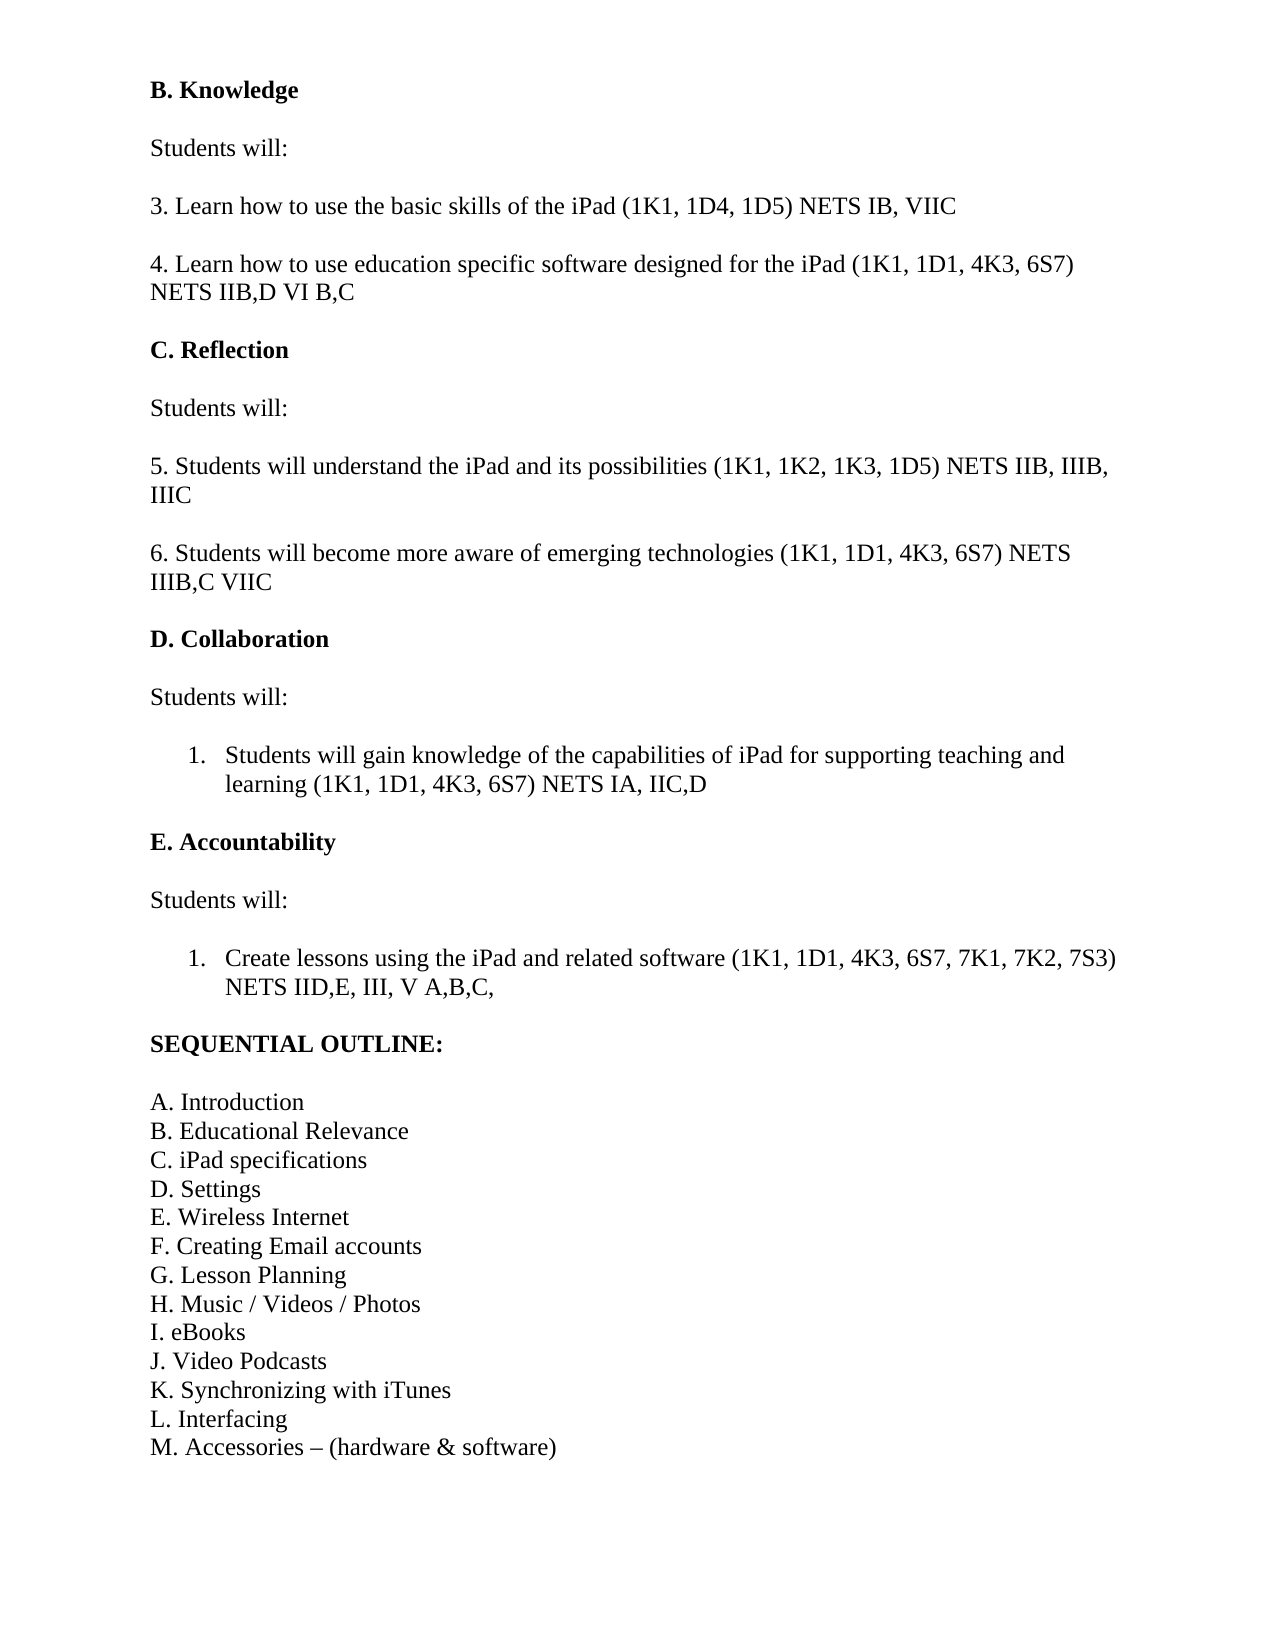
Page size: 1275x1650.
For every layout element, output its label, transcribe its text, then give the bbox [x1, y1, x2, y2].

text B. Knowledge [150, 75, 1125, 104]
text Students will: [150, 393, 1125, 422]
text K. Synchronizing with iTunes [150, 1375, 1125, 1404]
text E. Accountability [150, 827, 1125, 856]
text D. Collaboration [150, 624, 1125, 653]
text M. Accessories – (hardware & software) [150, 1432, 1125, 1461]
text B. Educational Relevance [150, 1116, 1125, 1145]
text Students will: [150, 885, 1125, 914]
text 5. Students will understand the iPad and its possibilities (1K1, 1K2, 1K3, 1D5) NETS IIB, IIIB, IIIC [150, 451, 1125, 509]
text 3. Learn how to use the basic skills of the iPad (1K1, 1D4, 1D5) NETS IB, VIIC [150, 191, 1125, 219]
text I. eBooks [150, 1317, 1125, 1346]
text Students will: [150, 682, 1125, 711]
text C. iPad specifications [150, 1145, 1125, 1174]
text G. Lesson Planning [150, 1260, 1125, 1289]
text Students will: [150, 133, 1125, 162]
text J. Video Podcasts [150, 1346, 1125, 1375]
text E. Wireless Internet [150, 1202, 1125, 1231]
text D. Settings [150, 1174, 1125, 1202]
text F. Creating Email accounts [150, 1231, 1125, 1260]
list Create lessons using the iPad and related software (1K1, 1D1, 4K3, 6S7, 7K1, 7K2, 7S3) NETS IID,E, III, V A,B,C, [187, 943, 1125, 1000]
text C. Reflection [150, 335, 1125, 364]
text 4. Learn how to use education specific software designed for the iPad (1K1, 1D1, 4K3, 6S7) NETS IIB,D VI B,C [150, 249, 1125, 306]
list Students will gain knowledge of the capabilities of iPad for supporting teaching and learning (1K1, 1D1, 4K3, 6S7) NETS IA, IIC,D [187, 740, 1125, 798]
text SEQUENTIAL OUTLINE: [150, 1029, 1125, 1058]
text L. Interfacing [150, 1404, 1125, 1432]
text 6. Students will become more aware of emerging technologies (1K1, 1D1, 4K3, 6S7) NETS IIIB,C VIIC [150, 538, 1125, 595]
text A. Introduction [150, 1087, 1125, 1116]
text H. Music / Videos / Photos [150, 1289, 1125, 1317]
